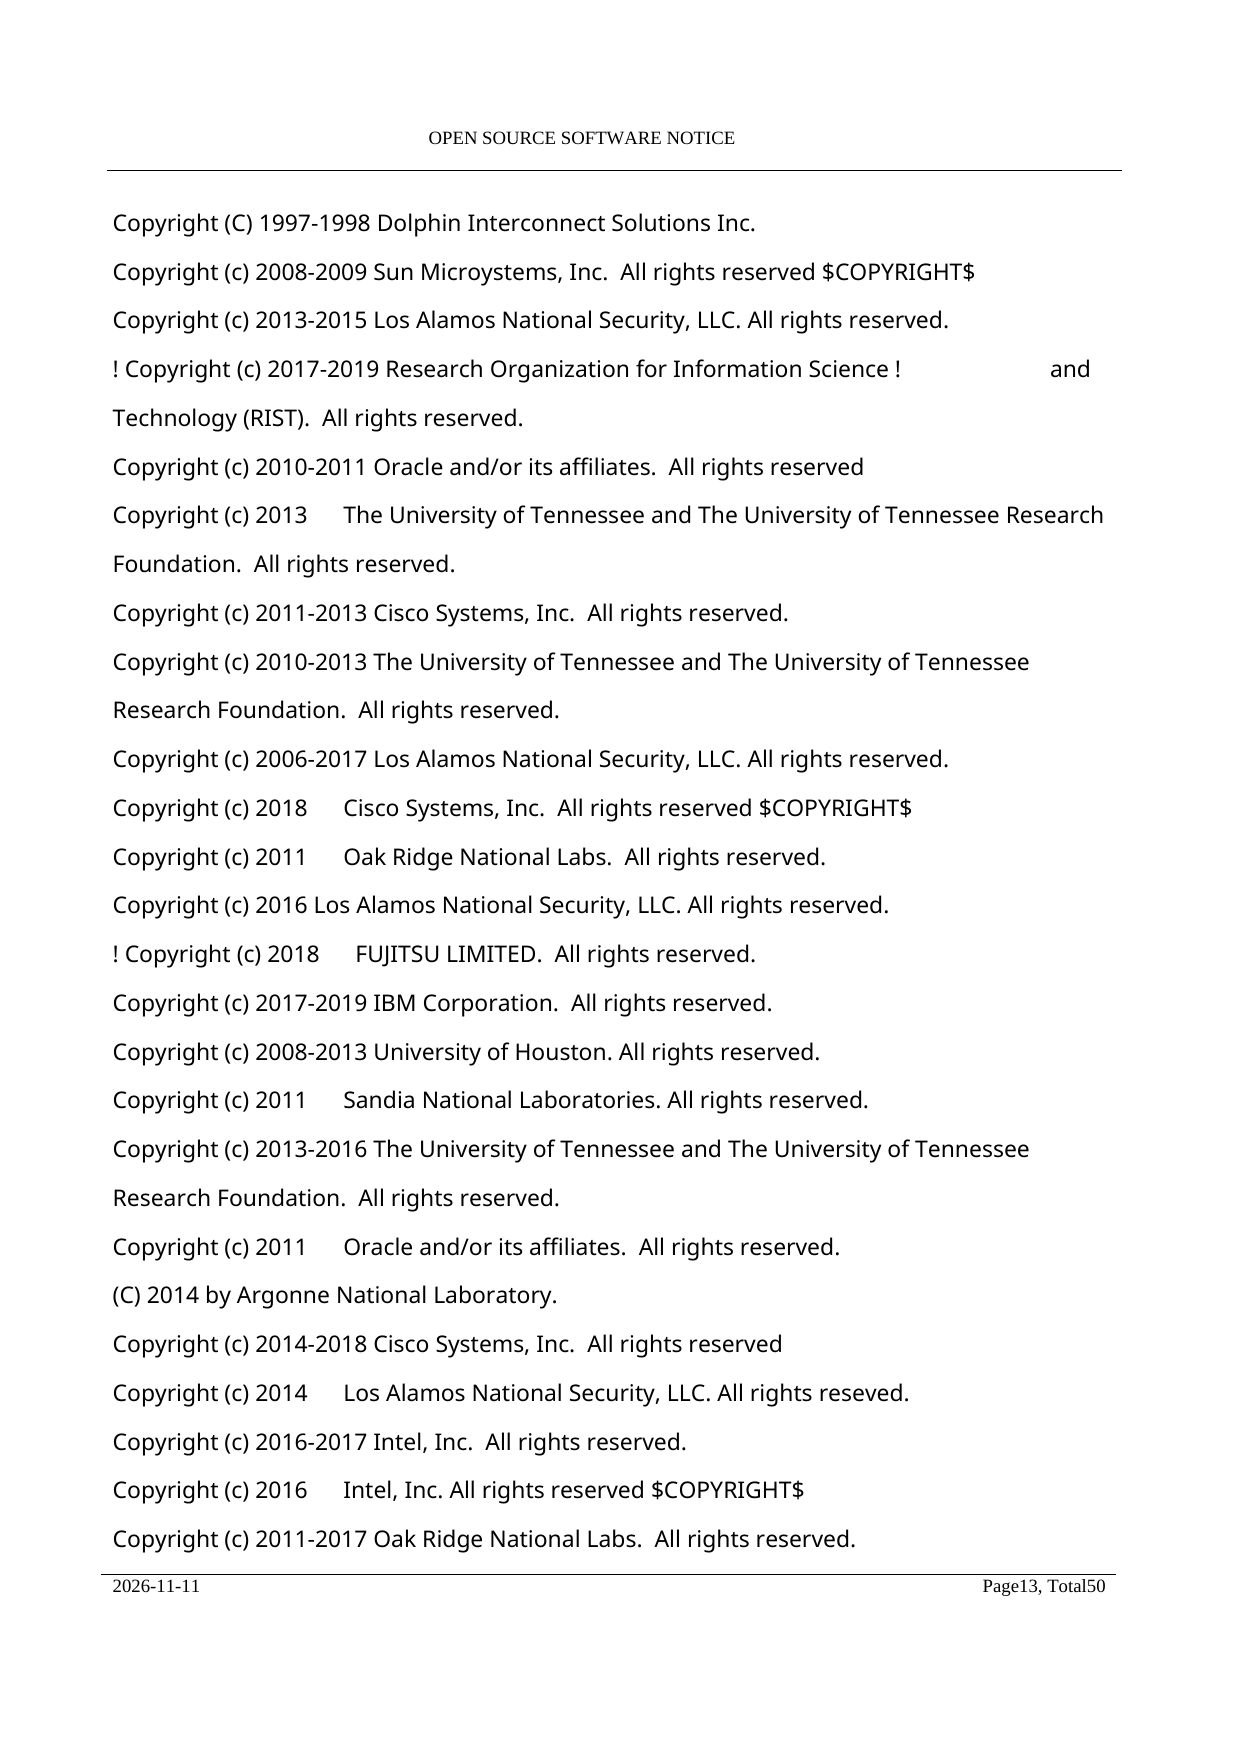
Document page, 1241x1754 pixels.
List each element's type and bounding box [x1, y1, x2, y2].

text [112, 206, 1128, 1555]
